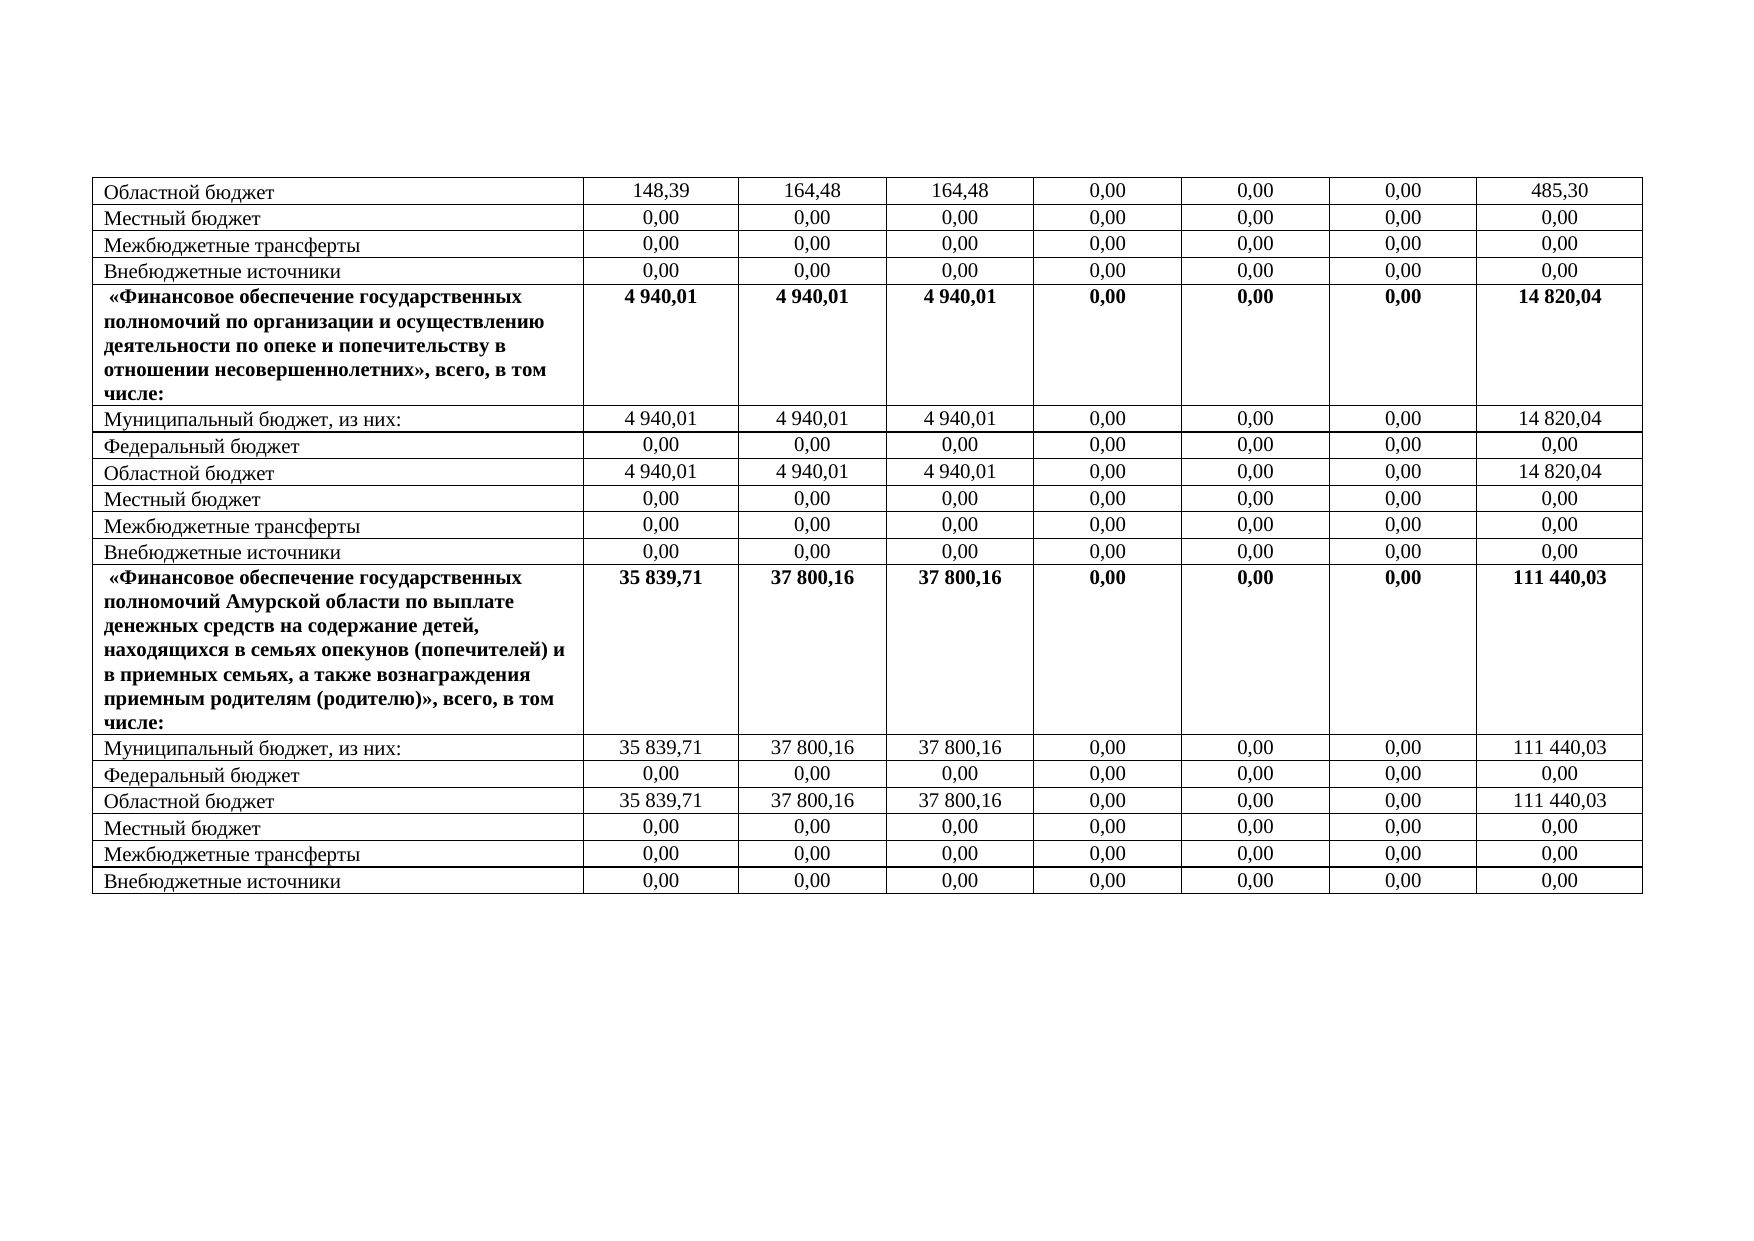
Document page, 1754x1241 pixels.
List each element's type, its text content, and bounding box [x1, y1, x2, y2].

table_cell 0,00 [1330, 285, 1476, 405]
table_cell 0,00 [584, 761, 738, 787]
table_cell 148,39 [584, 178, 738, 204]
table_cell 0,00 [1034, 205, 1181, 230]
table_cell 0,00 [887, 868, 1033, 893]
table_cell 0,00 [1330, 512, 1476, 538]
table_cell 4 940,01 [739, 285, 886, 405]
table_cell Местный бюджет [93, 814, 583, 840]
table_cell 0,00 [1330, 205, 1476, 230]
table_cell 111 440,03 [1477, 565, 1642, 734]
table_cell 0,00 [1477, 231, 1642, 257]
table_cell 0,00 [1330, 406, 1476, 431]
table_cell Областной бюджет [93, 178, 583, 204]
table_cell 0,00 [1182, 512, 1329, 538]
table_cell 0,00 [584, 539, 738, 564]
table_cell 0,00 [1034, 841, 1181, 866]
table_cell 0,00 [1182, 178, 1329, 204]
table_cell Внебюджетные источники [93, 539, 583, 564]
table_cell 37 800,16 [739, 565, 886, 734]
table_cell 0,00 [1034, 512, 1181, 538]
table_cell 0,00 [584, 814, 738, 840]
table_cell 0,00 [584, 486, 738, 511]
table_cell 0,00 [1034, 258, 1181, 283]
table_cell 0,00 [1477, 433, 1642, 458]
table_cell 0,00 [1182, 205, 1329, 230]
table_cell 0,00 [1330, 539, 1476, 564]
table_cell 0,00 [1330, 459, 1476, 484]
table_cell 4 940,01 [739, 406, 886, 431]
table_cell 0,00 [887, 205, 1033, 230]
table_cell 0,00 [1477, 512, 1642, 538]
table_cell 0,00 [1034, 761, 1181, 787]
table_cell 0,00 [1182, 258, 1329, 283]
table_cell Областной бюджет [93, 459, 583, 484]
table_cell 37 800,16 [887, 565, 1033, 734]
table_cell 0,00 [887, 841, 1033, 866]
table_cell 37 800,16 [887, 788, 1033, 813]
table_cell 0,00 [1034, 868, 1181, 893]
table_cell 0,00 [1182, 433, 1329, 458]
table_cell 0,00 [584, 868, 738, 893]
table_cell 0,00 [1182, 788, 1329, 813]
table_cell «Финансовое обеспечение государственных полномочий по организации и осуществлению деятельности по опеке и попечительству в отношении несовершеннолетних», всего, в том числе: [93, 285, 583, 405]
table_cell 0,00 [1034, 486, 1181, 511]
table_cell Внебюджетные источники [93, 258, 583, 283]
table_cell 0,00 [1330, 486, 1476, 511]
table_cell 0,00 [739, 433, 886, 458]
table_cell 0,00 [887, 539, 1033, 564]
table_cell 0,00 [1182, 868, 1329, 893]
table_cell 0,00 [887, 486, 1033, 511]
table_cell 0,00 [1330, 231, 1476, 257]
table_cell 0,00 [1182, 539, 1329, 564]
table_cell 111 440,03 [1477, 735, 1642, 760]
table_cell 0,00 [1182, 459, 1329, 484]
table_cell 0,00 [739, 868, 886, 893]
table_cell 0,00 [739, 539, 886, 564]
table_cell 0,00 [1330, 814, 1476, 840]
table_cell 0,00 [1182, 735, 1329, 760]
table_cell 0,00 [584, 205, 738, 230]
table_cell 0,00 [1182, 285, 1329, 405]
table_cell 0,00 [1034, 539, 1181, 564]
table_cell 0,00 [1034, 406, 1181, 431]
table_cell 0,00 [739, 841, 886, 866]
table_cell 0,00 [1330, 841, 1476, 866]
table_cell 0,00 [1182, 841, 1329, 866]
table_cell 4 940,01 [739, 459, 886, 484]
table_cell 0,00 [584, 258, 738, 283]
table_cell 0,00 [1477, 814, 1642, 840]
table_cell 0,00 [1034, 433, 1181, 458]
table_cell 0,00 [887, 433, 1033, 458]
table_cell 37 800,16 [739, 735, 886, 760]
table_cell Внебюджетные источники [93, 868, 583, 893]
table_cell 4 940,01 [887, 406, 1033, 431]
table_cell Местный бюджет [93, 205, 583, 230]
table_cell 0,00 [1034, 814, 1181, 840]
table_cell 37 800,16 [739, 788, 886, 813]
table_cell 37 800,16 [887, 735, 1033, 760]
table_cell 0,00 [739, 761, 886, 787]
table_cell 0,00 [1182, 565, 1329, 734]
table_cell 164,48 [739, 178, 886, 204]
table_cell 0,00 [1330, 433, 1476, 458]
table_cell 4 940,01 [887, 285, 1033, 405]
table_cell 164,48 [887, 178, 1033, 204]
table_cell 0,00 [1034, 459, 1181, 484]
table_cell 0,00 [1477, 258, 1642, 283]
table_cell Муниципальный бюджет, из них: [93, 735, 583, 760]
table_cell 0,00 [887, 761, 1033, 787]
table_cell 0,00 [1477, 205, 1642, 230]
table_cell 0,00 [1034, 285, 1181, 405]
table_cell Местный бюджет [93, 486, 583, 511]
table_cell «Финансовое обеспечение государственных полномочий Амурской области по выплате денежных средств на содержание детей, находящихся в семьях опекунов (попечителей) и в приемных семьях, а также вознаграждения приемным родителям (родителю)», всего, в том числе: [93, 565, 583, 734]
table_cell 0,00 [1034, 788, 1181, 813]
table_cell Муниципальный бюджет, из них: [93, 406, 583, 431]
table_cell 0,00 [1330, 565, 1476, 734]
table_cell 0,00 [1034, 178, 1181, 204]
table_cell 111 440,03 [1477, 788, 1642, 813]
table_cell 14 820,04 [1477, 285, 1642, 405]
table_cell 0,00 [1330, 735, 1476, 760]
table_cell 35 839,71 [584, 735, 738, 760]
table_cell 0,00 [584, 841, 738, 866]
table_cell Межбюджетные трансферты [93, 512, 583, 538]
table_cell 0,00 [739, 814, 886, 840]
table_cell 0,00 [887, 814, 1033, 840]
table_cell 0,00 [887, 231, 1033, 257]
table_cell 0,00 [1330, 178, 1476, 204]
table_cell 0,00 [1034, 231, 1181, 257]
table_cell 4 940,01 [887, 459, 1033, 484]
table_cell 4 940,01 [584, 459, 738, 484]
table_cell 4 940,01 [584, 406, 738, 431]
table_cell 0,00 [1182, 814, 1329, 840]
table_cell 35 839,71 [584, 788, 738, 813]
table_cell 0,00 [1182, 406, 1329, 431]
table_cell 0,00 [1330, 258, 1476, 283]
table_cell 0,00 [584, 433, 738, 458]
table_cell 0,00 [887, 258, 1033, 283]
table_cell 0,00 [1477, 841, 1642, 866]
table_cell 485,30 [1477, 178, 1642, 204]
table_cell 14 820,04 [1477, 406, 1642, 431]
table_cell 0,00 [739, 231, 886, 257]
table_cell 0,00 [1330, 868, 1476, 893]
table_cell Областной бюджет [93, 788, 583, 813]
table_cell Федеральный бюджет [93, 433, 583, 458]
table_cell 0,00 [1182, 231, 1329, 257]
table_cell 35 839,71 [584, 565, 738, 734]
table_cell 0,00 [584, 231, 738, 257]
table_cell Межбюджетные трансферты [93, 841, 583, 866]
table_cell 0,00 [1034, 565, 1181, 734]
table_cell 0,00 [1330, 761, 1476, 787]
table_cell 0,00 [1477, 539, 1642, 564]
table_cell 0,00 [739, 486, 886, 511]
table_cell 0,00 [1330, 788, 1476, 813]
table_cell 0,00 [1182, 761, 1329, 787]
table_cell 14 820,04 [1477, 459, 1642, 484]
table_cell 0,00 [1477, 761, 1642, 787]
table_cell 0,00 [739, 205, 886, 230]
table_cell 0,00 [1182, 486, 1329, 511]
table_cell 0,00 [887, 512, 1033, 538]
table_cell 0,00 [1477, 868, 1642, 893]
table_cell 0,00 [739, 512, 886, 538]
table_cell 0,00 [739, 258, 886, 283]
table_cell 0,00 [584, 512, 738, 538]
table_cell 0,00 [1477, 486, 1642, 511]
table_cell Федеральный бюджет [93, 761, 583, 787]
table_cell Межбюджетные трансферты [93, 231, 583, 257]
table_cell 4 940,01 [584, 285, 738, 405]
table_cell 0,00 [1034, 735, 1181, 760]
